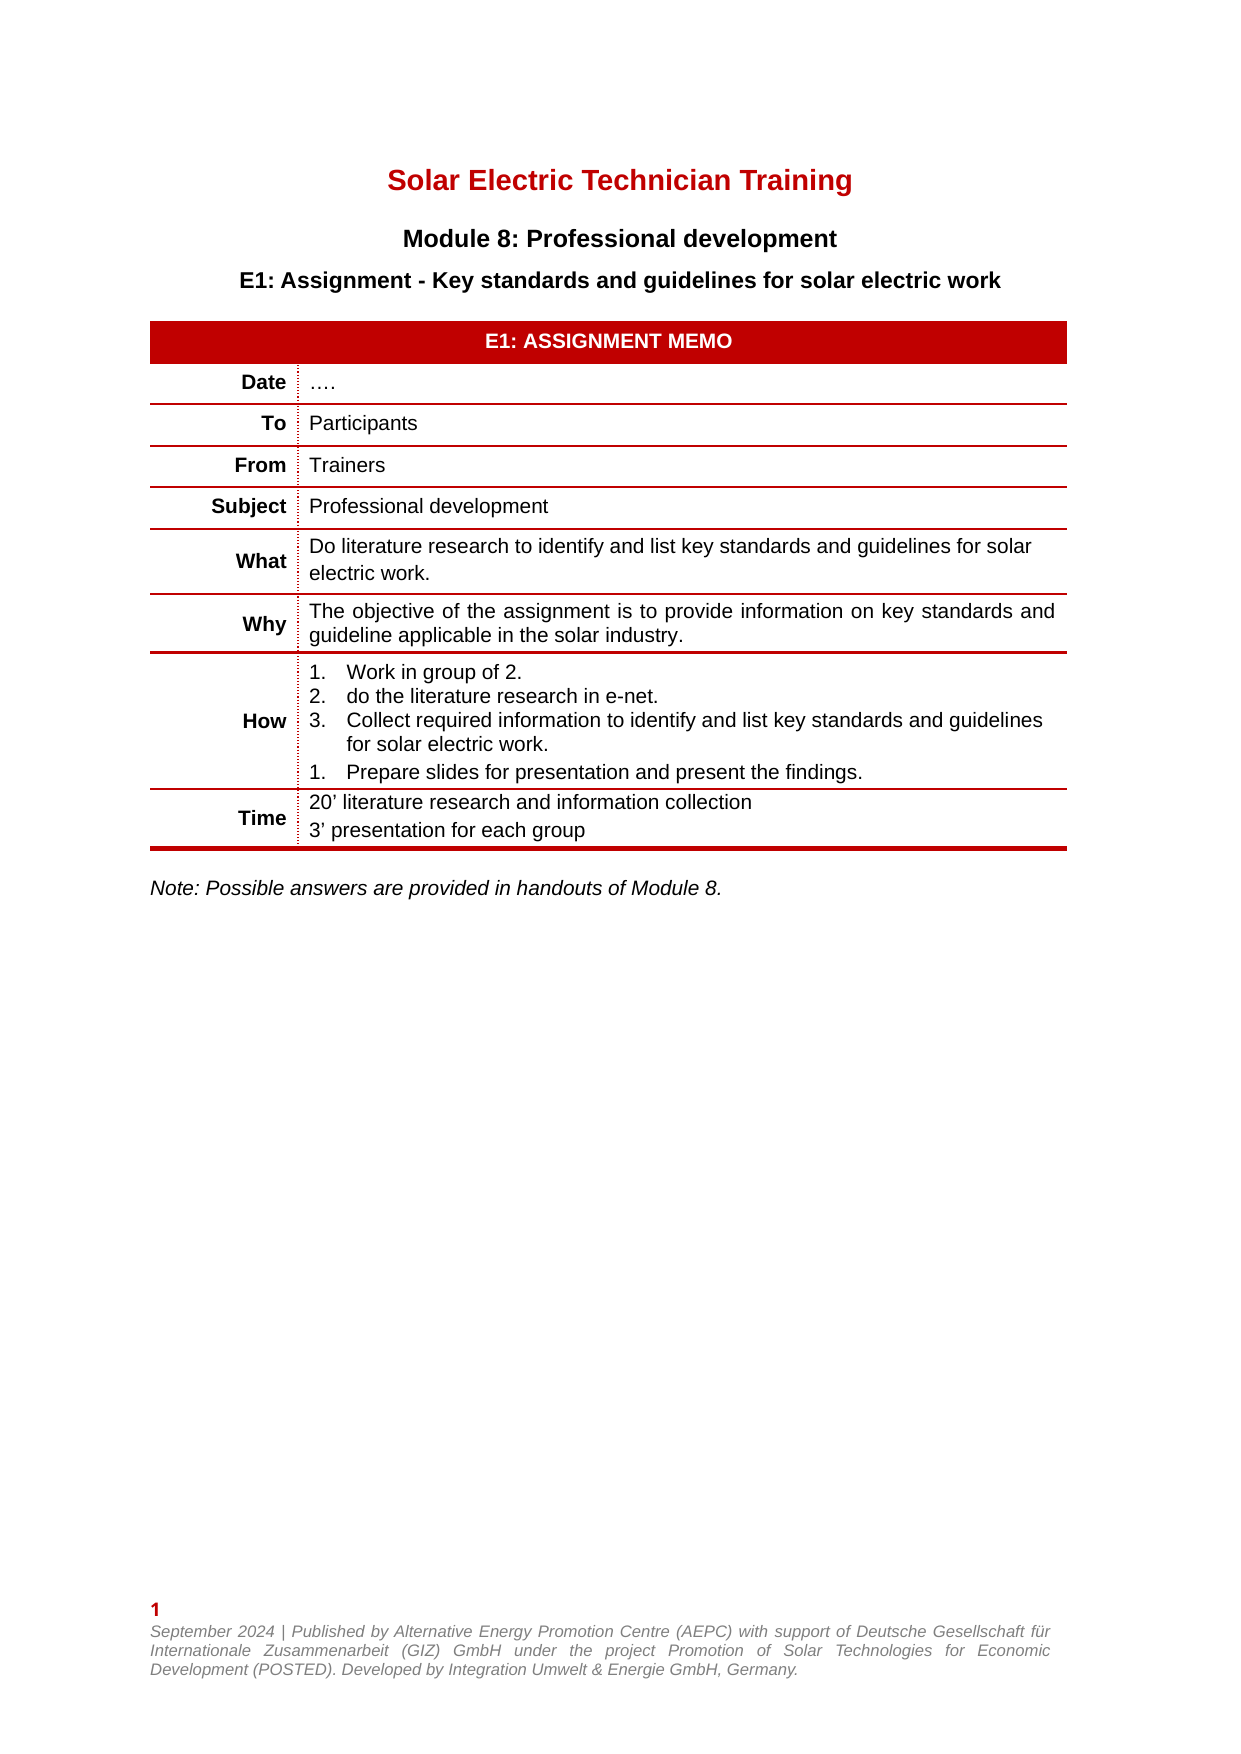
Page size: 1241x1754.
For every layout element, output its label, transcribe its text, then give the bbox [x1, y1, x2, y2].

table_cell Professional development [298, 488, 1067, 527]
text Solar Electric Technician Training [150, 162, 1090, 196]
table_header E1: ASSIGNMENT MEMO [150, 321, 1067, 362]
table_cell Date [150, 364, 298, 403]
text E1: Assignment - Key standards and guidelines for solar electric work [150, 267, 1090, 293]
table_cell Time [150, 790, 298, 846]
table_cell From [150, 447, 298, 486]
table_cell Why [150, 595, 298, 651]
table_cell 20’ literature research and information collection 3’ presentation for each group [298, 790, 1067, 846]
table_cell …. [298, 364, 1067, 403]
table_cell Subject [150, 488, 298, 527]
table_cell Trainers [298, 447, 1067, 486]
text Note: Possible answers are provided in handouts of Module 8. [150, 876, 1090, 900]
table_cell The objective of the assignment is to provide information on key standards and guideline applicable in the solar industry. [298, 595, 1067, 651]
table_cell To [150, 405, 298, 445]
table_cell What [150, 530, 298, 593]
table_cell Participants [298, 405, 1067, 445]
table_cell Work in group of 2. do the literature research in e-net. Collect required information to identify and list key standards and guidelines for solar electric work. Prepare slides for presentation and present the findings. [298, 654, 1067, 788]
table_cell How [150, 654, 298, 788]
text Module 8: Professional development [150, 224, 1090, 252]
table_cell Do literature research to identify and list key standards and guidelines for solar electric work. [298, 530, 1067, 593]
